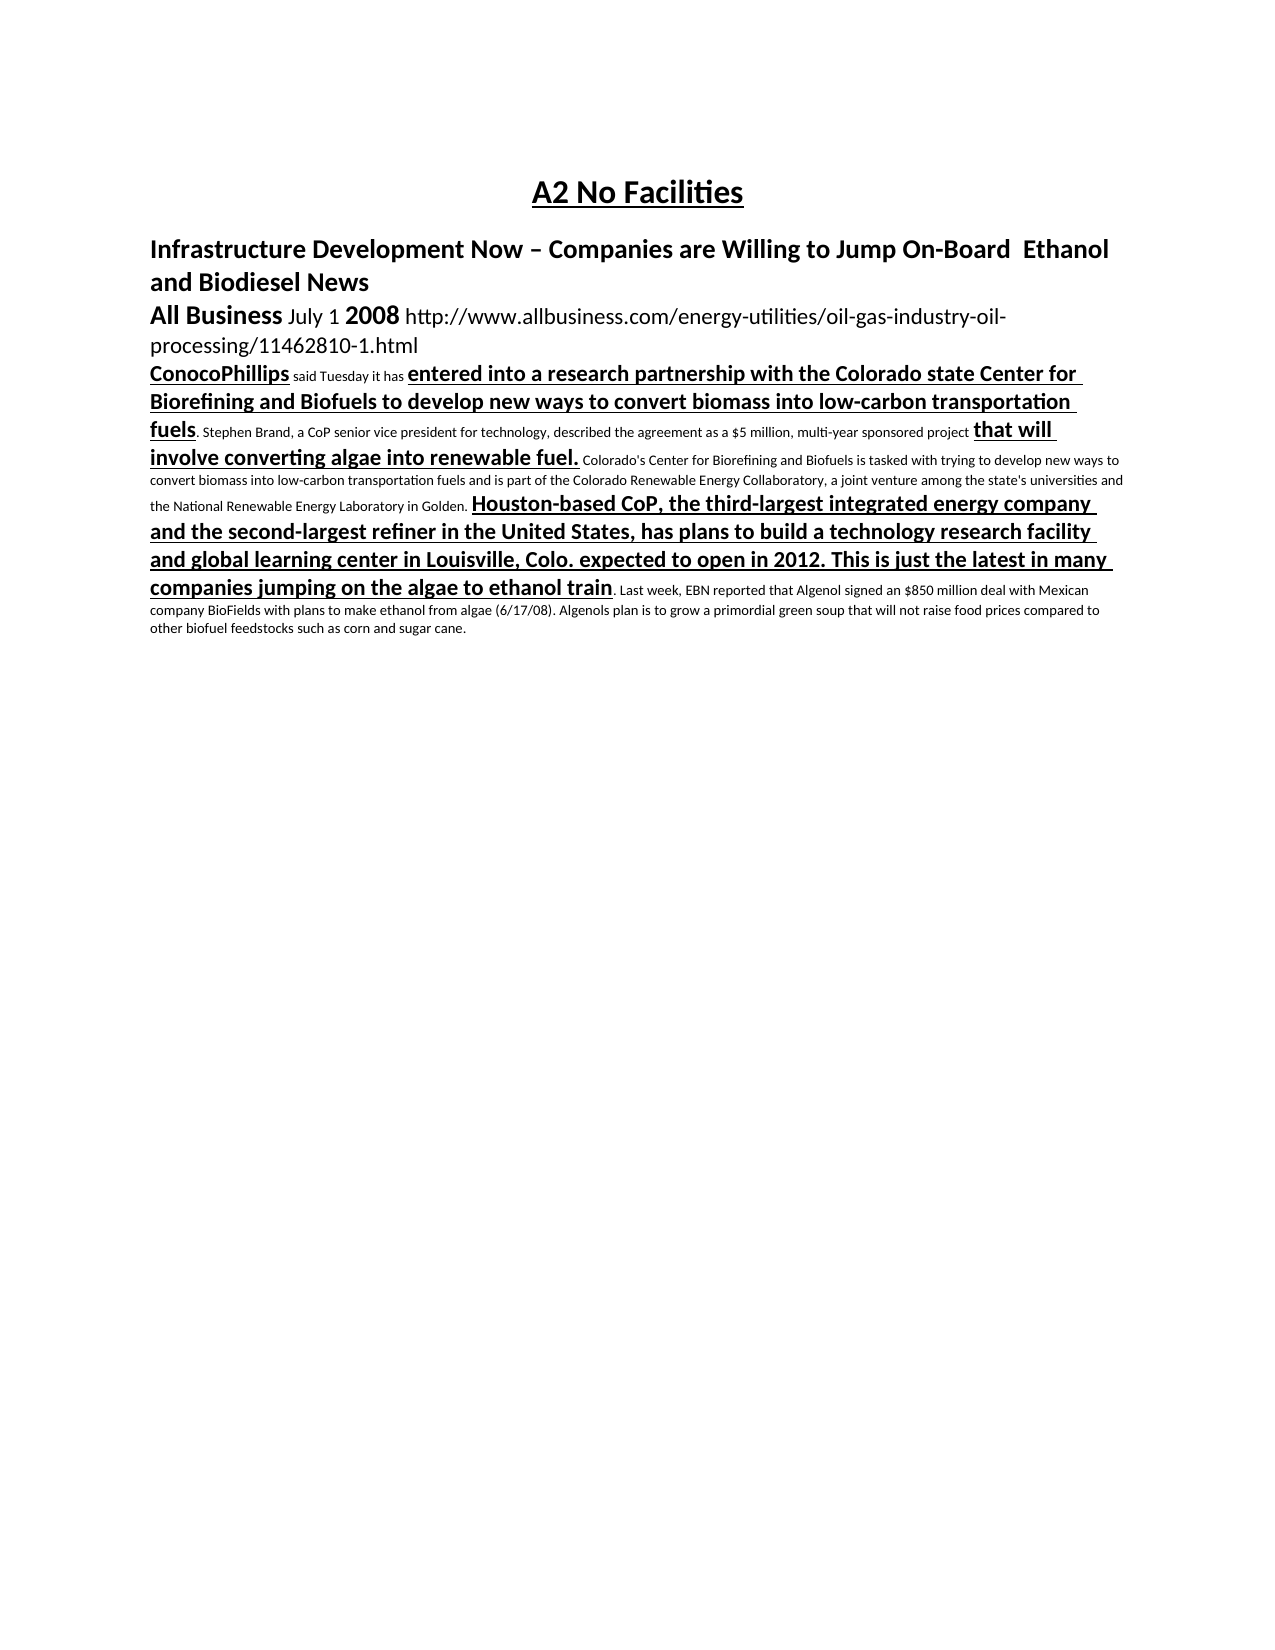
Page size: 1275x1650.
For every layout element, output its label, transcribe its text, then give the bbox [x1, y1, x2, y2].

text All Business July 1 2008 http://www.allbusiness.com/energy-utilities/oil-gas-industry-oil-processing/11462810-1.html [150, 298, 1125, 359]
subtitle A2 No Facilities [150, 171, 1125, 212]
text ConocoPhillips said Tuesday it has entered into a research partnership with the Colorado state Center for Biorefining and Biofuels to develop new ways to convert biomass into low-carbon transportation fuels. Stephen Brand, a CoP senior vice president for technology, described the agreement as a $5 million, multi-year sponsored project that will involve converting algae into renewable fuel. Colorado's Center for Biorefining and Biofuels is tasked with trying to develop new ways to convert biomass into low-carbon transportation fuels and is part of the Colorado Renewable Energy Collaboratory, a joint venture among the state's universities and the National Renewable Energy Laboratory in Golden. Houston-based CoP, the third-largest integrated energy company and the second-largest refiner in the United States, has plans to build a technology research facility and global learning center in Louisville, Colo. expected to open in 2012. This is just the latest in many companies jumping on the algae to ethanol train. Last week, EBN reported that Algenol signed an $850 million deal with Mexican company BioFields with plans to make ethanol from algae (6/17/08). Algenols plan is to grow a primordial green soup that will not raise food prices compared to other biofuel feedstocks such as corn and sugar cane. [150, 359, 1125, 637]
subtitle Infrastructure Development Now – Companies are Willing to Jump On-Board Ethanol and Biodiesel News [150, 232, 1125, 298]
